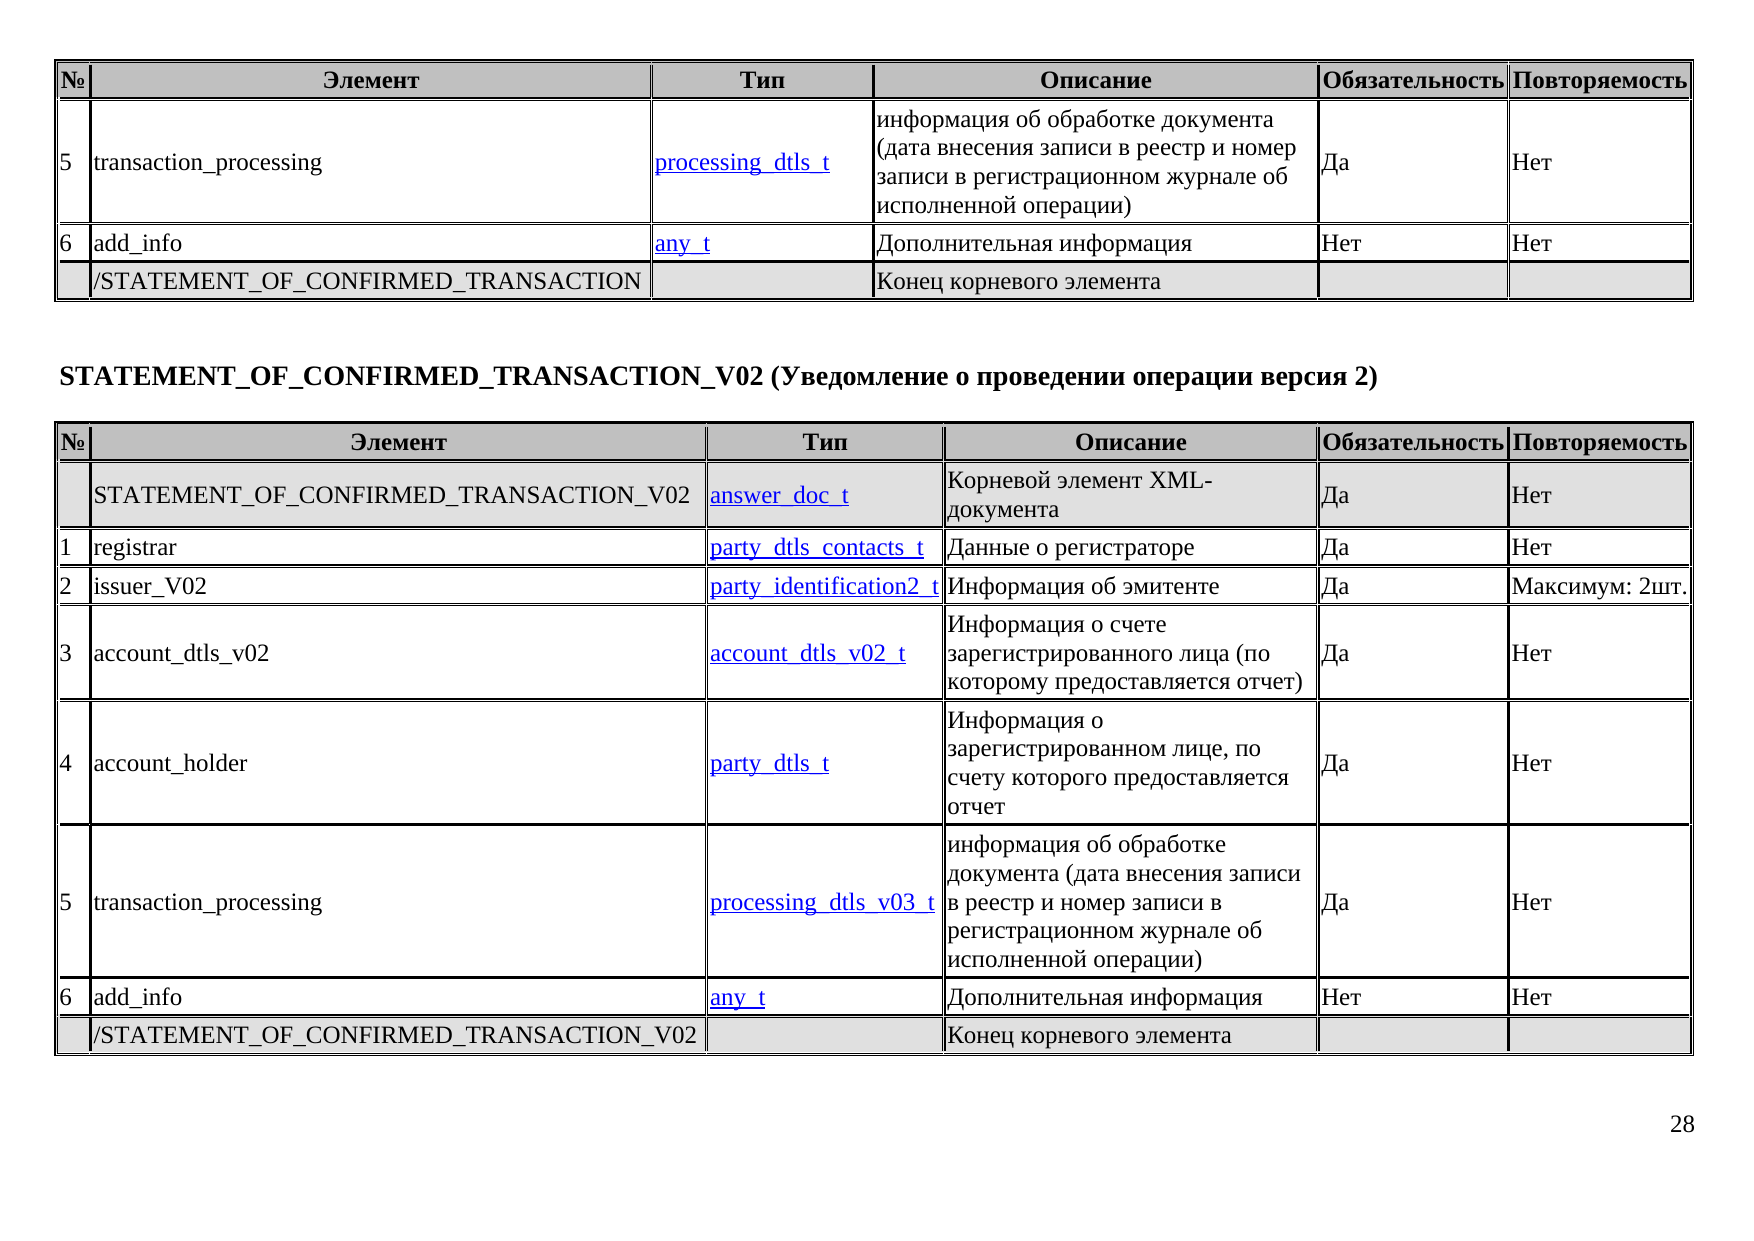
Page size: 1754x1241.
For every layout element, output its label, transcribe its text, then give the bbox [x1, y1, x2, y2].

table_cell Данные о регистраторе [946, 530, 1316, 564]
table_header Описание [944, 423, 1318, 459]
table_cell Нет [1509, 222, 1692, 260]
table_header Тип [707, 423, 944, 459]
table_cell add_info [92, 979, 705, 1014]
table_cell answer_doc_t [708, 463, 942, 526]
table_header Элемент [90, 424, 707, 459]
table_cell Да [1320, 463, 1507, 526]
table_cell Информация о счете зарегистрированного лица (по которому предоставляется отчет) [946, 606, 1316, 698]
table_cell Дополнительная информация [946, 979, 1316, 1014]
table_cell registrar [92, 530, 705, 564]
table_cell Информация о зарегистрированном лице, по счету которого предоставляется отчет [946, 702, 1316, 823]
table_header № [58, 61, 90, 97]
table_cell Конец корневого элемента [873, 263, 1318, 298]
table_cell processing_dtls_t [653, 101, 872, 222]
table_cell [58, 459, 89, 526]
table_cell информация об обработке документа (дата внесения записи в реестр и номер записи в регистрационном журнале об исполненной операции) [875, 101, 1317, 222]
table_cell account_holder [92, 702, 705, 823]
table_cell any_t [708, 979, 942, 1014]
table_header Повторяемость [1508, 424, 1690, 459]
table_header Описание [873, 61, 1318, 97]
table_cell 5 [58, 97, 89, 222]
table_cell add_info [92, 225, 650, 260]
table_cell Да [1320, 530, 1507, 564]
table_cell Да [1320, 101, 1507, 222]
table_cell Нет [1320, 979, 1507, 1014]
table_cell party_dtls_contacts_t [708, 530, 942, 564]
table_cell Нет [1510, 526, 1691, 564]
table_cell account_dtls_v02 [92, 606, 705, 698]
table_cell /STATEMENT_OF_CONFIRMED_TRANSACTION [90, 263, 651, 298]
table_cell Конец корневого элемента [944, 1014, 1318, 1052]
table_cell [1509, 260, 1690, 298]
table_cell 5 [56, 823, 89, 976]
table_cell 2 [58, 564, 89, 603]
table_cell 4 [58, 698, 89, 823]
table_cell Да [1320, 568, 1507, 603]
table_cell [58, 260, 90, 298]
table_header Обязательность [1318, 424, 1508, 459]
table_cell [1318, 263, 1508, 298]
table_cell STATEMENT_OF_CONFIRMED_TRANSACTION_V02 [92, 463, 705, 526]
table_cell party_dtls_t [708, 702, 942, 823]
table_cell transaction_processing [92, 826, 705, 976]
table_cell account_dtls_v02_t [708, 606, 942, 698]
table_cell Нет [1510, 97, 1691, 222]
table_cell /STATEMENT_OF_CONFIRMED_TRANSACTION_V02 [90, 1018, 707, 1052]
table_cell Корневой элемент XML-документа [946, 463, 1316, 526]
table_cell Да [1320, 702, 1507, 823]
table_cell Нет [1510, 976, 1690, 1014]
table_header № [58, 423, 90, 459]
table_cell Дополнительная информация [875, 225, 1317, 260]
table_cell 3 [56, 603, 90, 698]
table_header Обязательность [1318, 63, 1508, 97]
table_cell any_t [653, 225, 872, 260]
table_cell Информация об эмитенте [946, 568, 1316, 603]
table_cell [1508, 1014, 1691, 1052]
table_cell issuer_V02 [92, 568, 705, 603]
table_cell 6 [56, 222, 90, 260]
table_header Тип [651, 63, 873, 97]
table_header Элемент [90, 63, 651, 97]
table_header Повторяемость [1509, 63, 1690, 97]
table_cell Нет [1320, 225, 1507, 260]
table_cell Нет [1510, 459, 1691, 526]
table_cell информация об обработке документа (дата внесения записи в реестр и номер записи в регистрационном журнале об исполненной операции) [946, 826, 1316, 976]
table_cell [707, 1014, 944, 1052]
table_cell 6 [58, 976, 89, 1014]
table_cell processing_dtls_v03_t [708, 826, 942, 976]
table_cell [58, 1014, 90, 1052]
table_cell Да [1320, 826, 1507, 976]
table_cell Нет [1510, 823, 1692, 976]
table_cell Нет [1508, 603, 1692, 698]
table_cell [651, 263, 873, 298]
table_cell party_identification2_t [708, 568, 942, 603]
table_cell Нет [1510, 698, 1691, 823]
table_cell Максимум: 2шт. [1510, 564, 1691, 603]
table_cell 1 [58, 526, 89, 564]
subtitle STATEMENT_OF_CONFIRMED_TRANSACTION_V02 (Уведомление о проведении операции версия 2) [59, 359, 1695, 392]
table_cell [1318, 1018, 1508, 1052]
table_cell Да [1320, 606, 1507, 698]
table_cell transaction_processing [92, 101, 650, 222]
